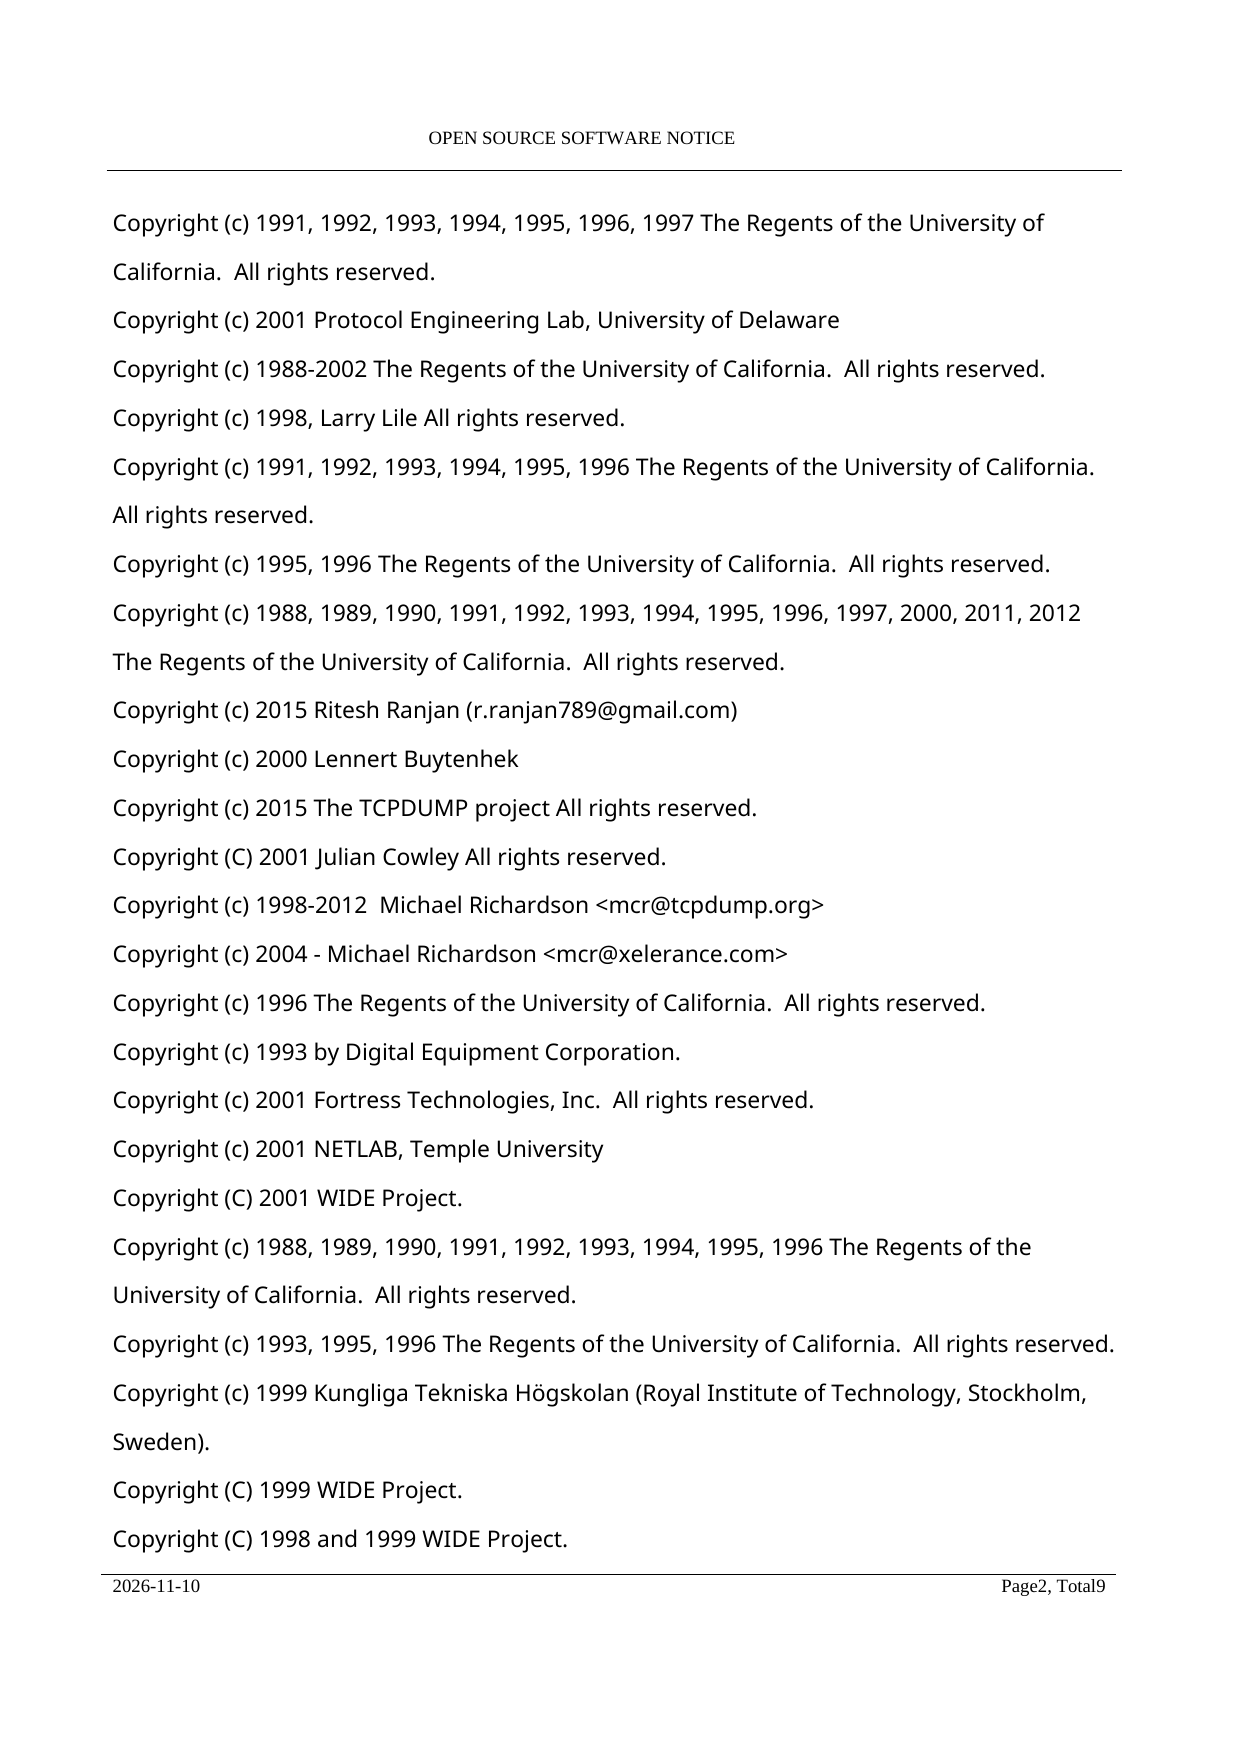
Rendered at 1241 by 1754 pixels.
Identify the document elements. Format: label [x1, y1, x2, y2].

text [112, 206, 1128, 1555]
